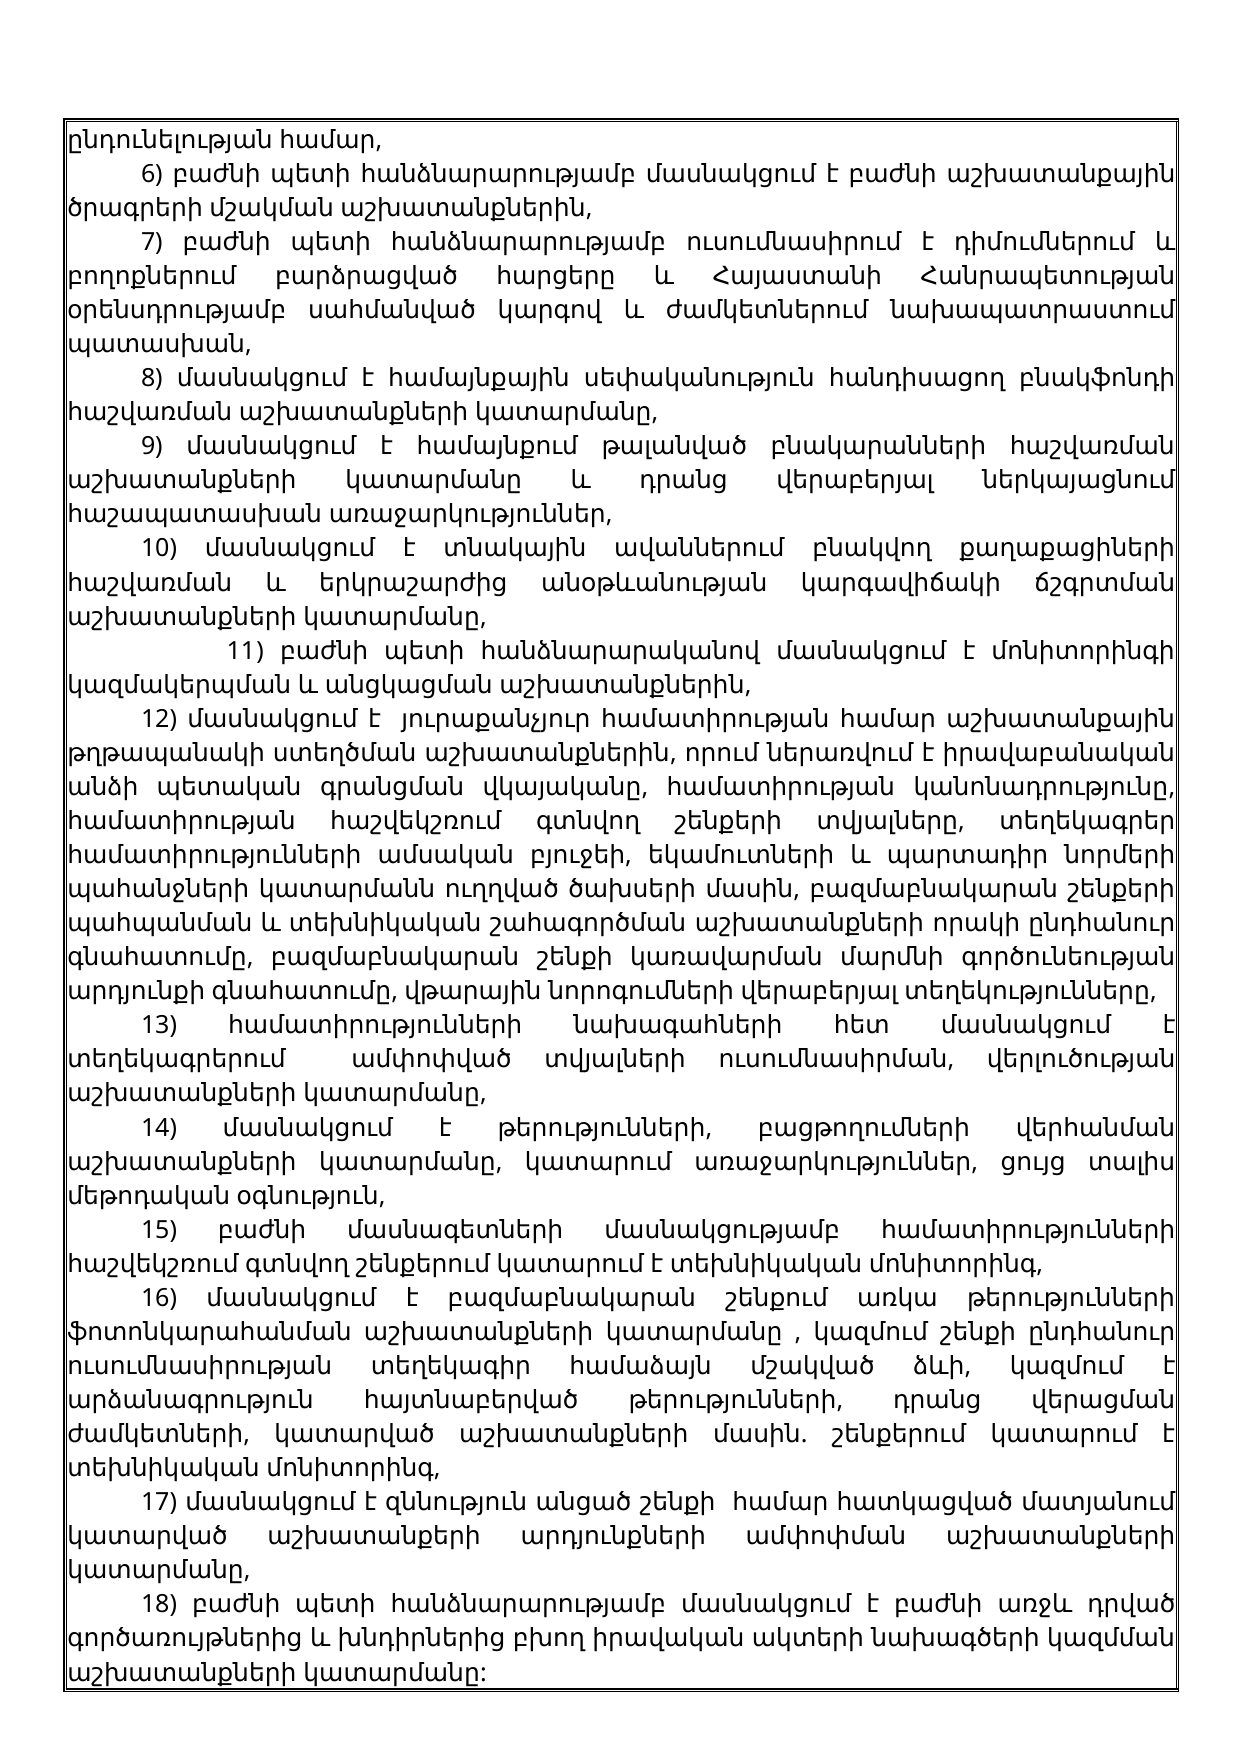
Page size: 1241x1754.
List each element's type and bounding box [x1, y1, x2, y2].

table_cell [67, 122, 1176, 1688]
